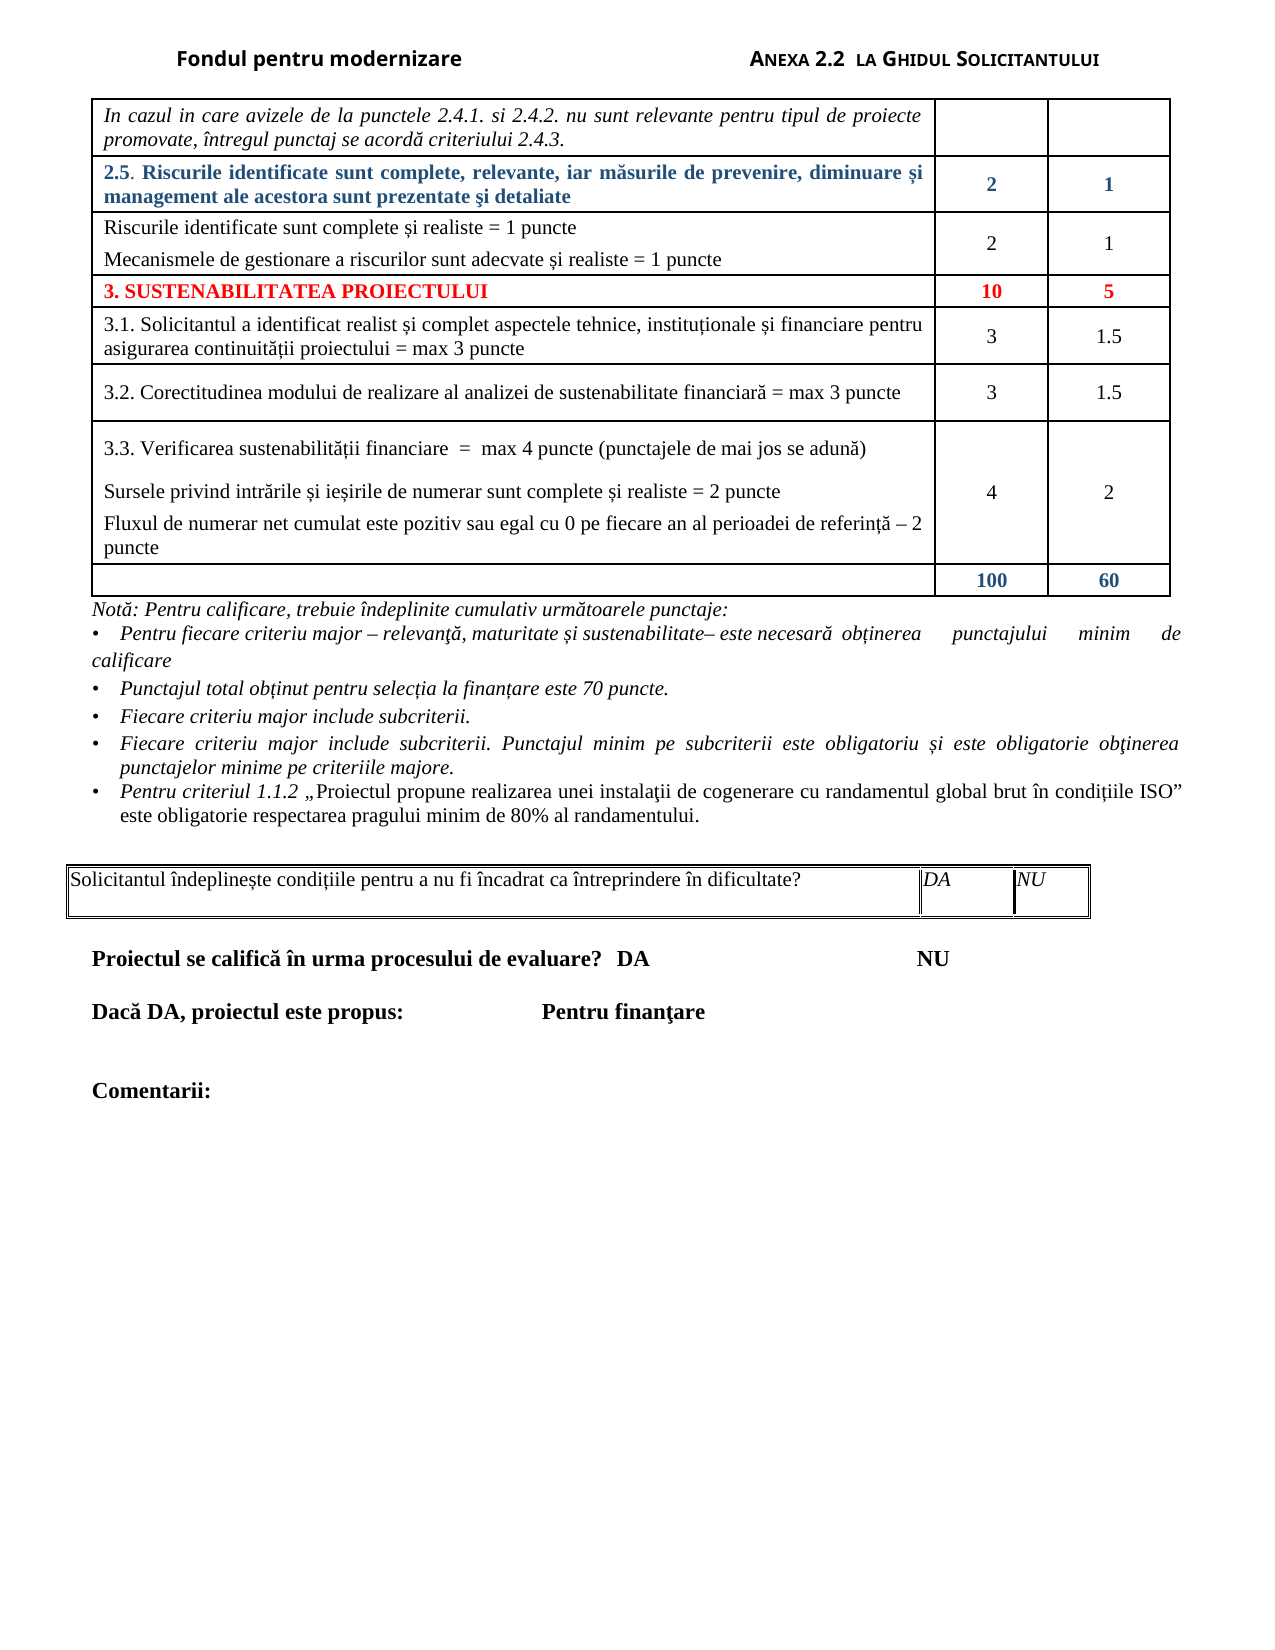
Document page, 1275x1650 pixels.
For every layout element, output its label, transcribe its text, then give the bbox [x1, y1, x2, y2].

table_cell Sursele privind intrările și ieșirile de numerar sunt complete și realiste = 2 puncte [93, 475, 934, 506]
table_cell 3.1. Solicitantul a identificat realist și complet aspectele tehnice, instituționale și financiare pentru asigurarea continuității proiectului = max 3 puncte [93, 308, 934, 363]
table_cell 100 [936, 565, 1047, 595]
table_cell 4 [936, 422, 1047, 562]
table_cell [1049, 100, 1169, 154]
table_cell 5 [1049, 276, 1169, 306]
table_cell 3 [936, 365, 1047, 420]
list Fiecare criteriu major include subcriterii. [92, 704, 1183, 728]
table_cell 2.5. Riscurile identificate sunt complete, relevante, iar măsurile de prevenire, diminuare și management ale acestora sunt prezentate şi detaliate [93, 157, 934, 211]
table_cell 2 [1049, 422, 1169, 562]
table_cell 3.3. Verificarea sustenabilității financiare = max 4 puncte (punctajele de mai jos se adună) [93, 422, 934, 475]
table_cell 60 [1049, 565, 1169, 595]
table_cell 2 [936, 157, 1047, 211]
list Punctajul total obținut pentru selecția la finanțare este 70 puncte. [92, 676, 1183, 700]
table_header NU [1014, 868, 1088, 916]
table_cell [936, 100, 1047, 154]
table_cell 3. SUSTENABILITATEA PROIECTULUI [93, 276, 934, 306]
table_cell 3.2. Corectitudinea modului de realizare al analizei de sustenabilitate financiară = max 3 puncte [93, 365, 934, 420]
table_cell 1.5 [1049, 308, 1169, 363]
text Dacă DA, proiectul este propus: Pentru finanţare [92, 998, 1183, 1024]
table_cell 10 [936, 276, 1047, 306]
table_cell 1 [1049, 213, 1169, 274]
table_cell 3 [936, 308, 1047, 363]
table_cell Riscurile identificate sunt complete și realiste = 1 puncte [93, 213, 934, 242]
list Pentru criteriul 1.1.2 „Proiectul propune realizarea unei instalaţii de cogenerare cu randamentul global brut în condițiile ISO” este obligatorie respectarea pragului minim de 80% al randamentului. [92, 779, 1183, 827]
list Fiecare criteriu major include subcriterii. Punctajul minim pe subcriterii este obligatoriu și este obligatorie obţinerea punctajelor minime pe criteriile majore. [92, 731, 1183, 779]
text Comentarii: [92, 1077, 1183, 1103]
text Proiectul se califică în urma procesului de evaluare? DA NU [92, 945, 1183, 971]
table_cell 1.5 [1049, 365, 1169, 420]
text Notă: Pentru calificare, trebuie îndeplinite cumulativ următoarele punctaje: [92, 597, 1183, 621]
table_header Solicitantul îndeplinește condițiile pentru a nu fi încadrat ca întreprindere în dificultate? [69, 868, 921, 916]
table_header DA [921, 866, 1014, 916]
table_cell [93, 565, 934, 595]
table_cell Fluxul de numerar net cumulat este pozitiv sau egal cu 0 pe fiecare an al perioadei de referință – 2 puncte [93, 506, 934, 562]
table_cell 2 [936, 213, 1047, 274]
table_cell In cazul in care avizele de la punctele 2.4.1. si 2.4.2. nu sunt relevante pentru tipul de proiecte promovate, întregul punctaj se acordă criteriului 2.4.3. [93, 100, 934, 154]
list Pentru fiecare criteriu major – relevanţă, maturitate și sustenabilitate– este necesară obținerea punctajului minim de calificare [92, 621, 1183, 672]
table_cell Mecanismele de gestionare a riscurilor sunt adecvate și realiste = 1 puncte [93, 242, 934, 274]
table_cell 1 [1049, 157, 1169, 211]
